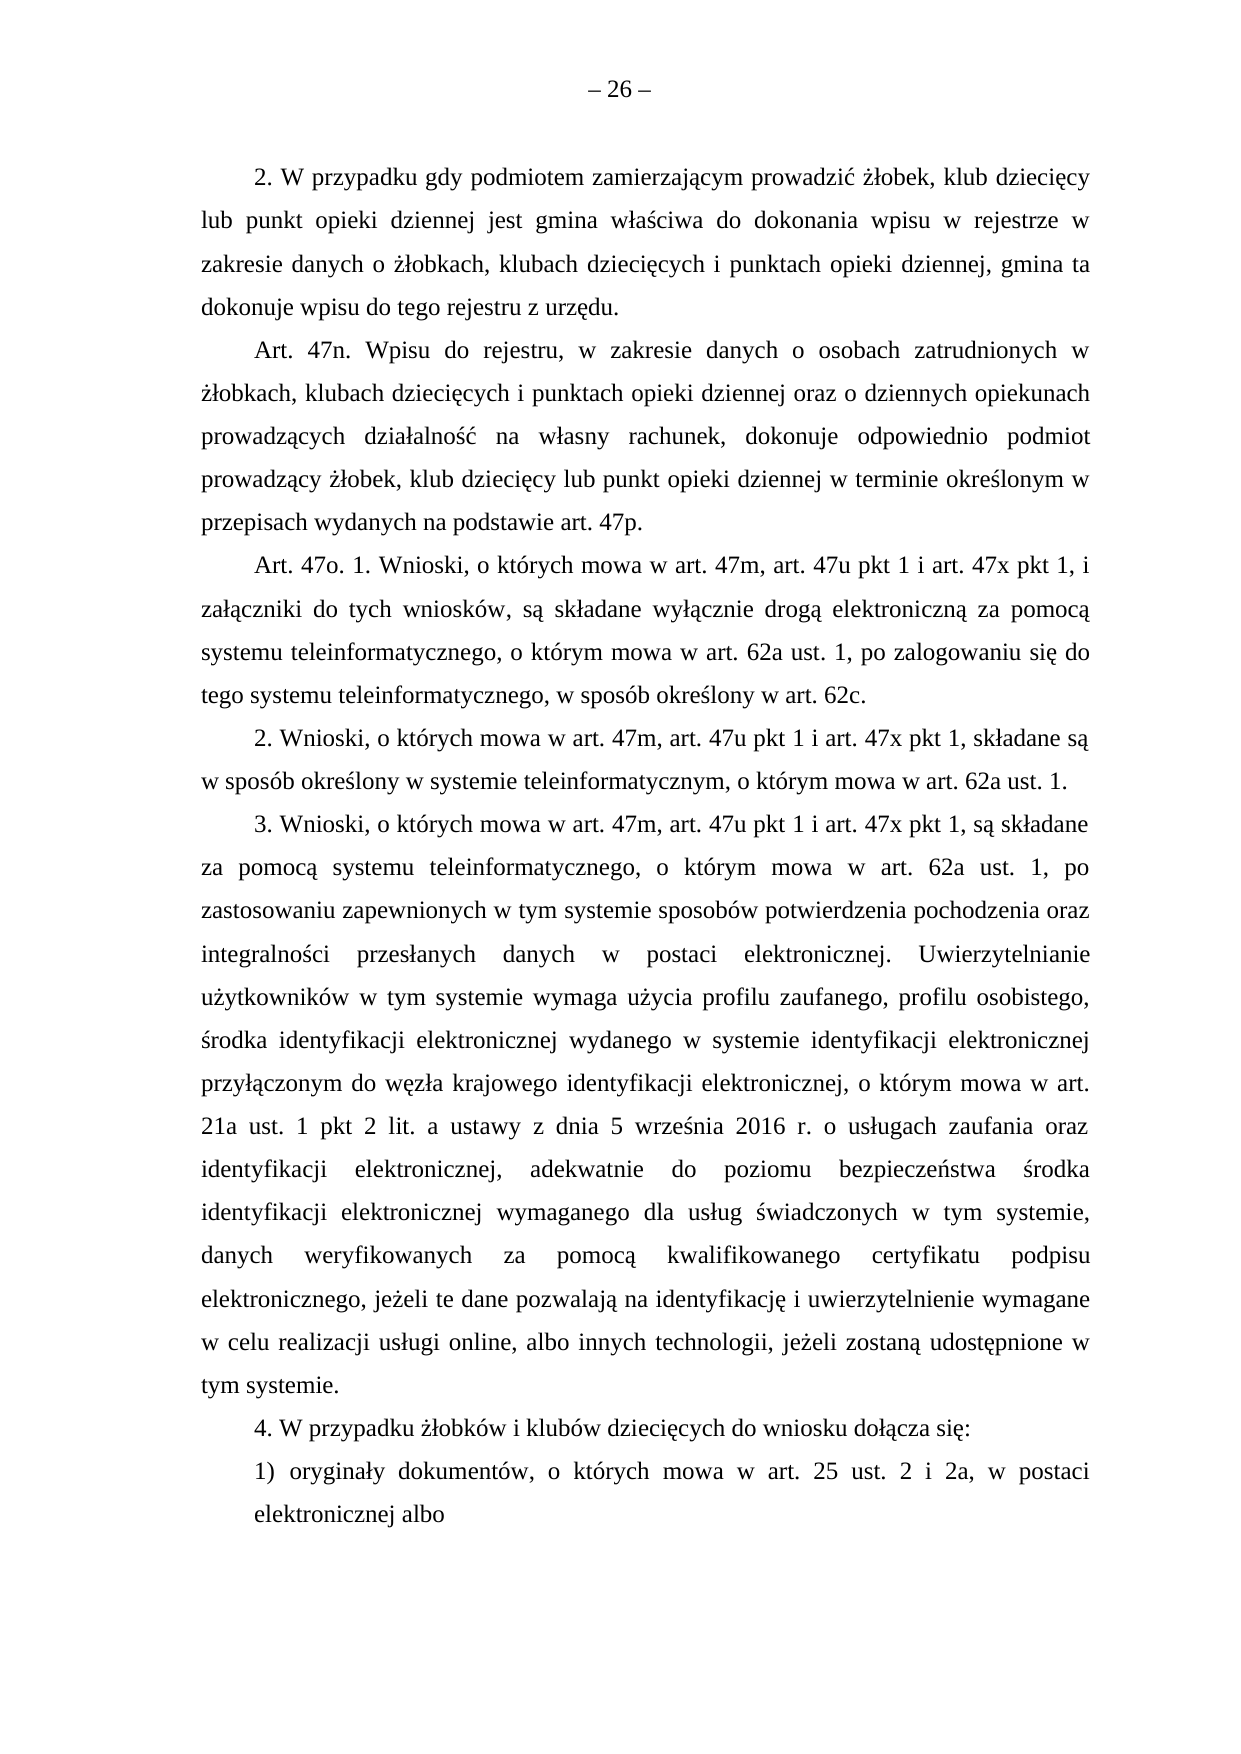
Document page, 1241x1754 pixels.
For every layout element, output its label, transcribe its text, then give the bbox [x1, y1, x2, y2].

text 1) oryginały dokumentów, o których mowa w art. 25 ust. 2 i 2a, w postaci elektronicznej albo [254, 1456, 1091, 1528]
text 2. Wnioski, o których mowa w art. 47m, art. 47u pkt 1 i art. 47x pkt 1, składane są w sposób określony w systemie teleinformatycznym, o którym mowa w art. 62a ust. 1. [201, 723, 1091, 795]
text 4. W przypadku żłobków i klubów dziecięcych do wniosku dołącza się: [201, 1413, 1091, 1442]
text Art. 47n. Wpisu do rejestru, w zakresie danych o osobach zatrudnionych w żłobkach, klubach dziecięcych i punktach opieki dziennej oraz o dziennych opiekunach prowadzących działalność na własny rachunek, dokonuje odpowiednio podmiot prowadzący żłobek, klub dziecięcy lub punkt opieki dziennej w terminie określonym w przepisach wydanych na podstawie art. 47p. [201, 335, 1091, 536]
text 3. Wnioski, o których mowa w art. 47m, art. 47u pkt 1 i art. 47x pkt 1, są składane za pomocą systemu teleinformatycznego, o którym mowa w art. 62a ust. 1, po zastosowaniu zapewnionych w tym systemie sposobów potwierdzenia pochodzenia oraz integralności przesłanych danych w postaci elektronicznej. Uwierzytelnianie użytkowników w tym systemie wymaga użycia profilu zaufanego, profilu osobistego, środka identyfikacji elektronicznej wydanego w systemie identyfikacji elektronicznej przyłączonym do węzła krajowego identyfikacji elektronicznej, o którym mowa w art. 21a ust. 1 pkt 2 lit. a ustawy z dnia 5 września 2016 r. o usługach zaufania oraz identyfikacji elektronicznej, adekwatnie do poziomu bezpieczeństwa środka identyfikacji elektronicznej wymaganego dla usług świadczonych w tym systemie, danych weryfikowanych za pomocą kwalifikowanego certyfikatu podpisu elektronicznego, jeżeli te dane pozwalają na identyfikację i uwierzytelnienie wymagane w celu realizacji usługi online, albo innych technologii, jeżeli zostaną udostępnione w tym systemie. [201, 809, 1091, 1399]
text 2. W przypadku gdy podmiotem zamierzającym prowadzić żłobek, klub dziecięcy lub punkt opieki dziennej jest gmina właściwa do dokonania wpisu w rejestrze w zakresie danych o żłobkach, klubach dziecięcych i punktach opieki dziennej, gmina ta dokonuje wpisu do tego rejestru z urzędu. [201, 162, 1091, 321]
text Art. 47o. 1. Wnioski, o których mowa w art. 47m, art. 47u pkt 1 i art. 47x pkt 1, i załączniki do tych wniosków, są składane wyłącznie drogą elektroniczną za pomocą systemu teleinformatycznego, o którym mowa w art. 62a ust. 1, po zalogowaniu się do tego systemu teleinformatycznego, w sposób określony w art. 62c. [201, 551, 1091, 709]
